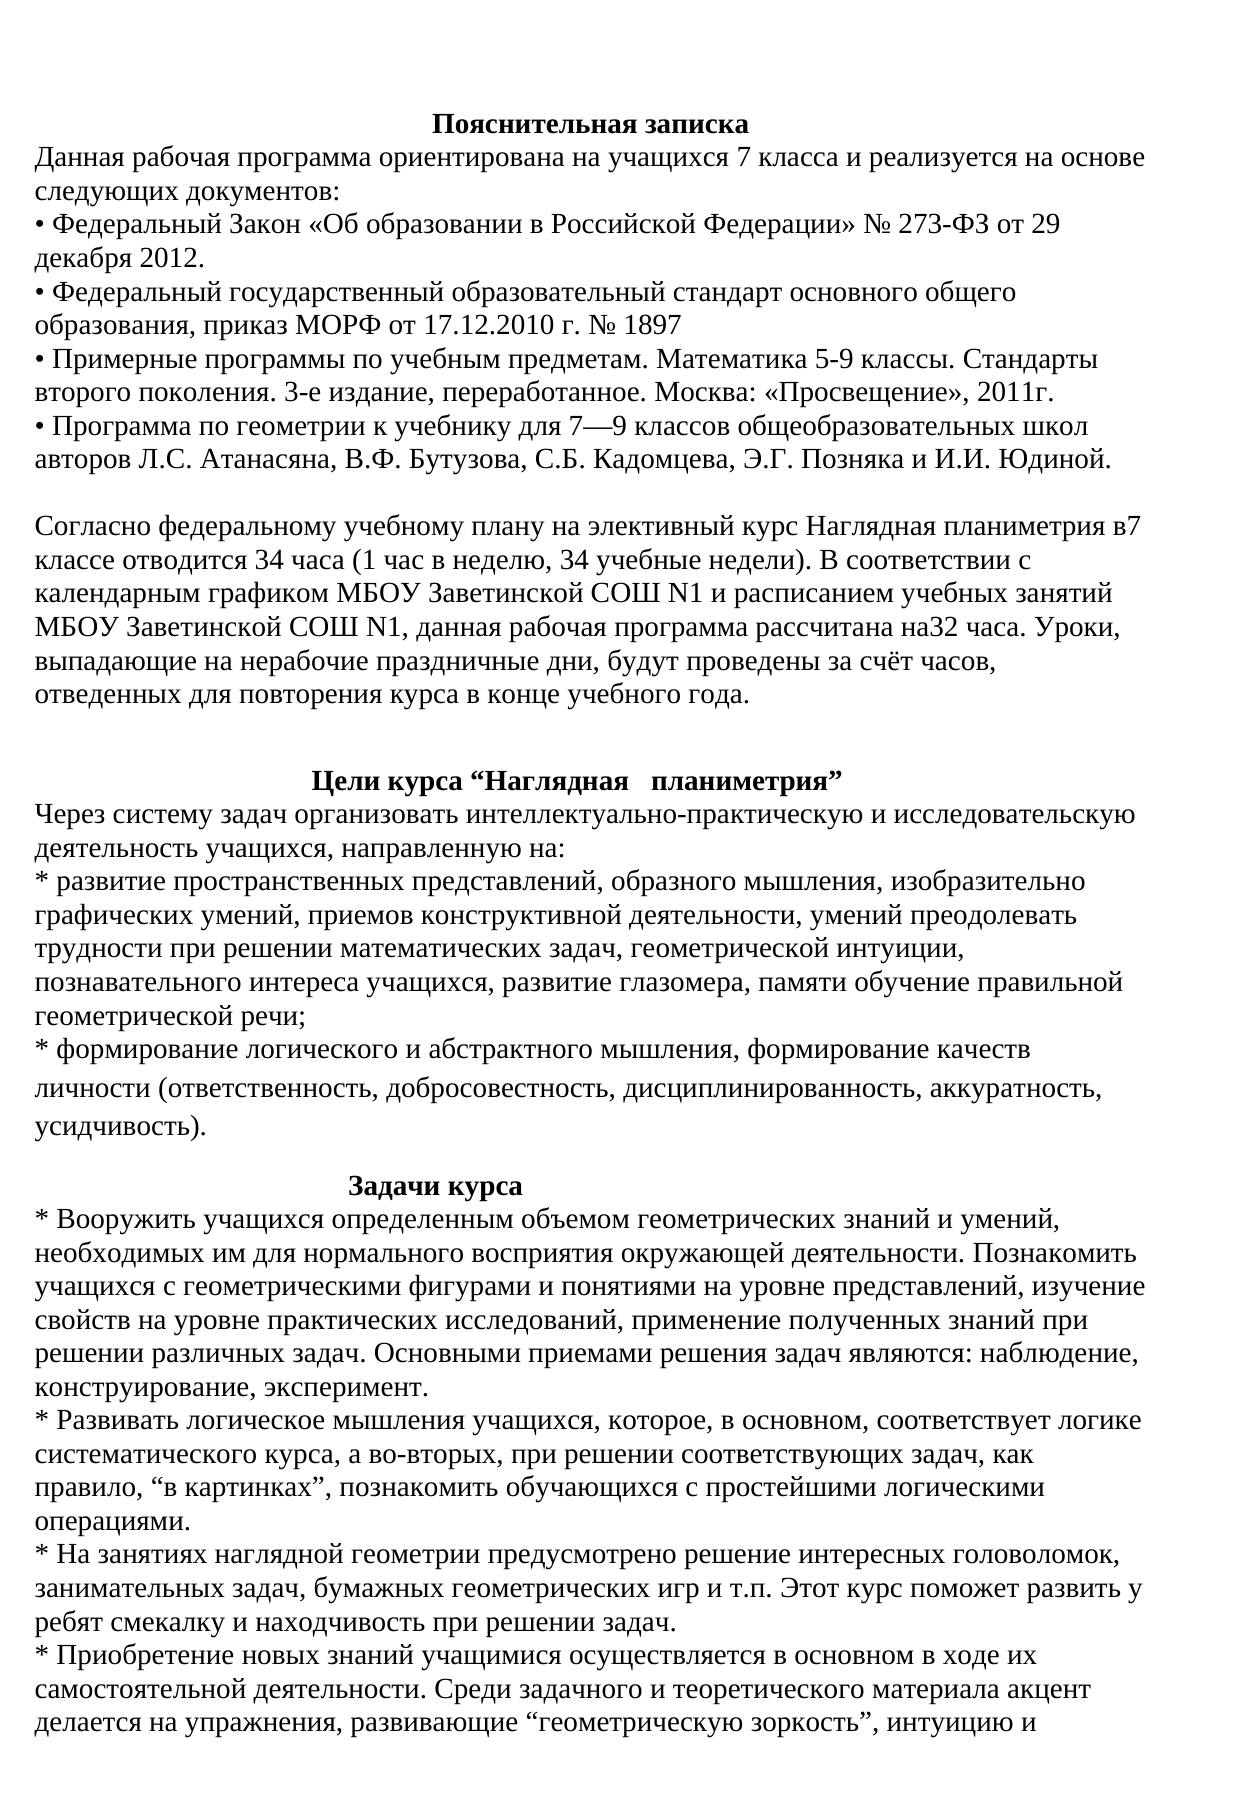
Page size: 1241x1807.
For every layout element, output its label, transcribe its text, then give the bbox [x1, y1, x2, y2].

text Задачи курса [34, 1168, 1146, 1201]
text Цели курса “Наглядная планиметрия” [34, 763, 1146, 796]
text * развитие пространственных представлений, образного мышления, изобразительно графических умений, приемов конструктивной деятельности, умений преодолевать трудности при решении математических задач, геометрической интуиции, познавательного интереса учащихся, развитие глазомера, памяти обучение правильной геометрической речи; [34, 863, 1146, 1031]
text • Федеральный Закон «Об образовании в Российской Федерации» № 273-ФЗ от 29 декабря 2012. [34, 207, 1146, 274]
text Пояснительная записка [34, 106, 1146, 139]
text • Федеральный государственный образовательный стандарт основного общего образования, приказ МОРФ от 17.12.2010 г. № 1897 [34, 274, 1146, 341]
text * формирование логического и абстрактного мышления, формирование качеств личности (ответственность, добросовестность, дисциплинированность, аккуратность, усидчивость). [34, 1031, 1146, 1142]
text Согласно федеральному учебному плану на элективный курс Наглядная планиметрия в7 классе отводится 34 часа (1 час в неделю, 34 учебные недели). В соответствии с календарным графиком МБОУ Заветинской СОШ N1 и расписанием учебных занятий МБОУ Заветинской СОШ N1, данная рабочая программа рассчитана на32 часа. Уроки, выпадающие на нерабочие праздничные дни, будут проведены за счёт часов, отведенных для повторения курса в конце учебного года. [34, 508, 1146, 710]
text * Вооружить учащихся определенным объемом геометрических знаний и умений, необходимых им для нормального восприятия окружающей деятельности. Познакомить учащихся с геометрическими фигурами и понятиями на уровне представлений, изучение свойств на уровне практических исследований, применение полученных знаний при решении различных задач. Основными приемами решения задач являются: наблюдение, конструирование, эксперимент. [34, 1201, 1146, 1402]
text • Программа по геометрии к учебнику для 7—9 классов общеобразовательных школ авторов Л.C. Атанасяна, В.Ф. Бутузова, С.Б. Кадомцева, Э.Г. Позняка и И.И. Юдиной. [34, 408, 1146, 475]
text Через систему задач организовать интеллектуально-практическую и исследовательскую деятельность учащихся, направленную на: [34, 796, 1146, 863]
text Данная рабочая программа ориентирована на учащихся 7 класса и реализуется на основе следующих документов: [34, 139, 1146, 207]
text • Примерные программы по учебным предметам. Математика 5-9 классы. Стандарты второго поколения. 3-е издание, переработанное. Москва: «Просвещение», 2011г. [34, 341, 1146, 408]
text * Развивать логическое мышления учащихся, которое, в основном, соответствует логике систематического курса, а во-вторых, при решении соответствующих задач, как правило, “в картинках”, познакомить обучающихся с простейшими логическими операциями. [34, 1402, 1146, 1537]
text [34, 1637, 1146, 1738]
text * На занятиях наглядной геометрии предусмотрено решение интересных головоломок, занимательных задач, бумажных геометрических игр и т.п. Этот курс поможет развить у ребят смекалку и находчивость при решении задач. [34, 1537, 1146, 1637]
